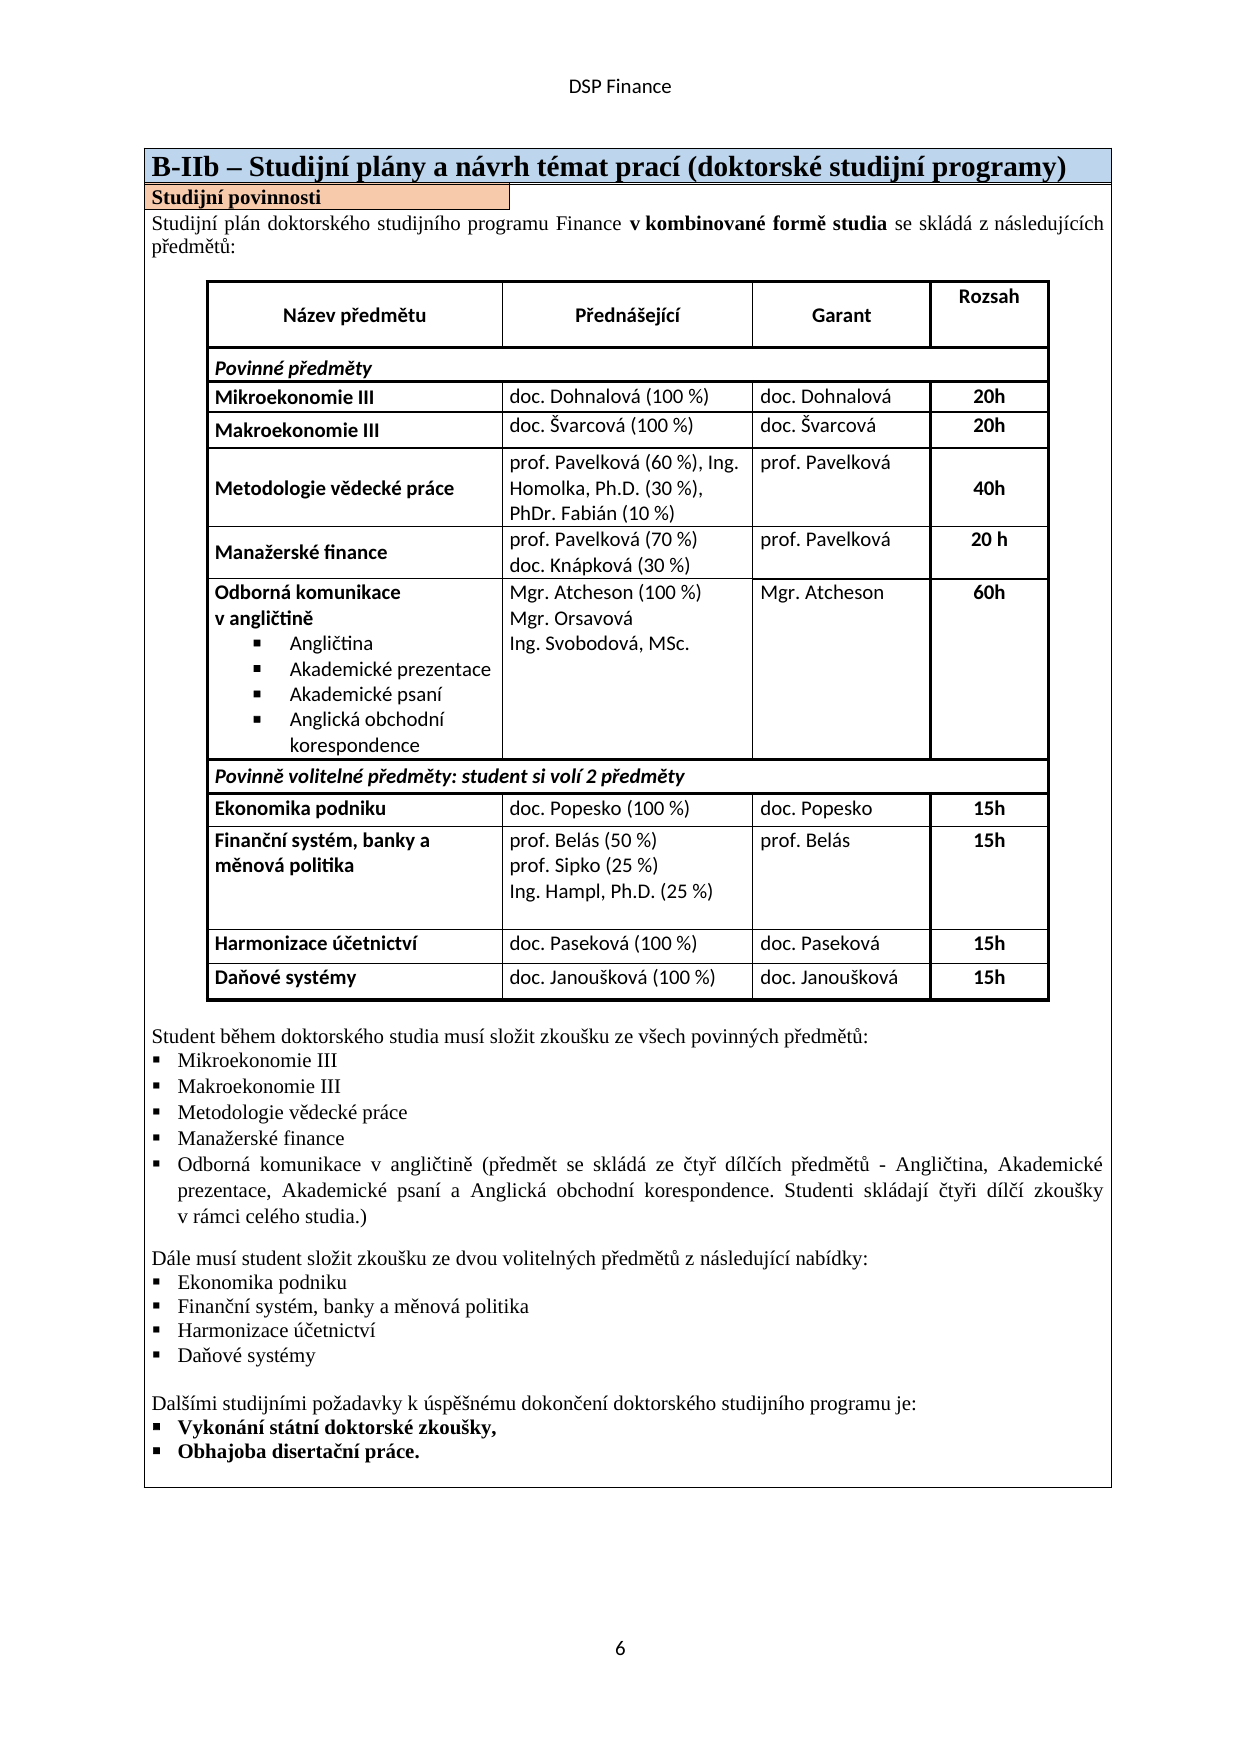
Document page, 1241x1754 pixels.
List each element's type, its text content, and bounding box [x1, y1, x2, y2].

table_cell [510, 185, 1111, 209]
table_cell Studijní plán doktorského studijního programu Finance v kombinované formě studia se skládá z následujících předmětů: Student během doktorského studia musí složit zkoušku ze všech povinných předmětů: Mikroekonomie III Makroekonomie III Metodologie vědecké práce Manažerské finance Odborná komunikace v angličtině (předmět se skládá ze čtyř dílčích předmětů - Angličtina, Akademické prezentace, Akademické psaní a Anglická obchodní korespondence. Studenti skládají čtyři dílčí zkoušky v rámci celého studia.) Dále musí student složit zkoušku ze dvou volitelných předmětů z následující nabídky: Ekonomika podniku Finanční systém, banky a měnová politika Harmonizace účetnictví Daňové systémy Dalšími studijními požadavky k úspěšnému dokončení doktorského studijního programu je: Vykonání státní doktorské zkoušky, Obhajoba disertační práce. [145, 209, 1111, 1487]
table_header B-IIb – Studijní plány a návrh témat prací (doktorské studijní programy) [145, 149, 1111, 182]
table_cell Studijní povinnosti [145, 185, 509, 209]
